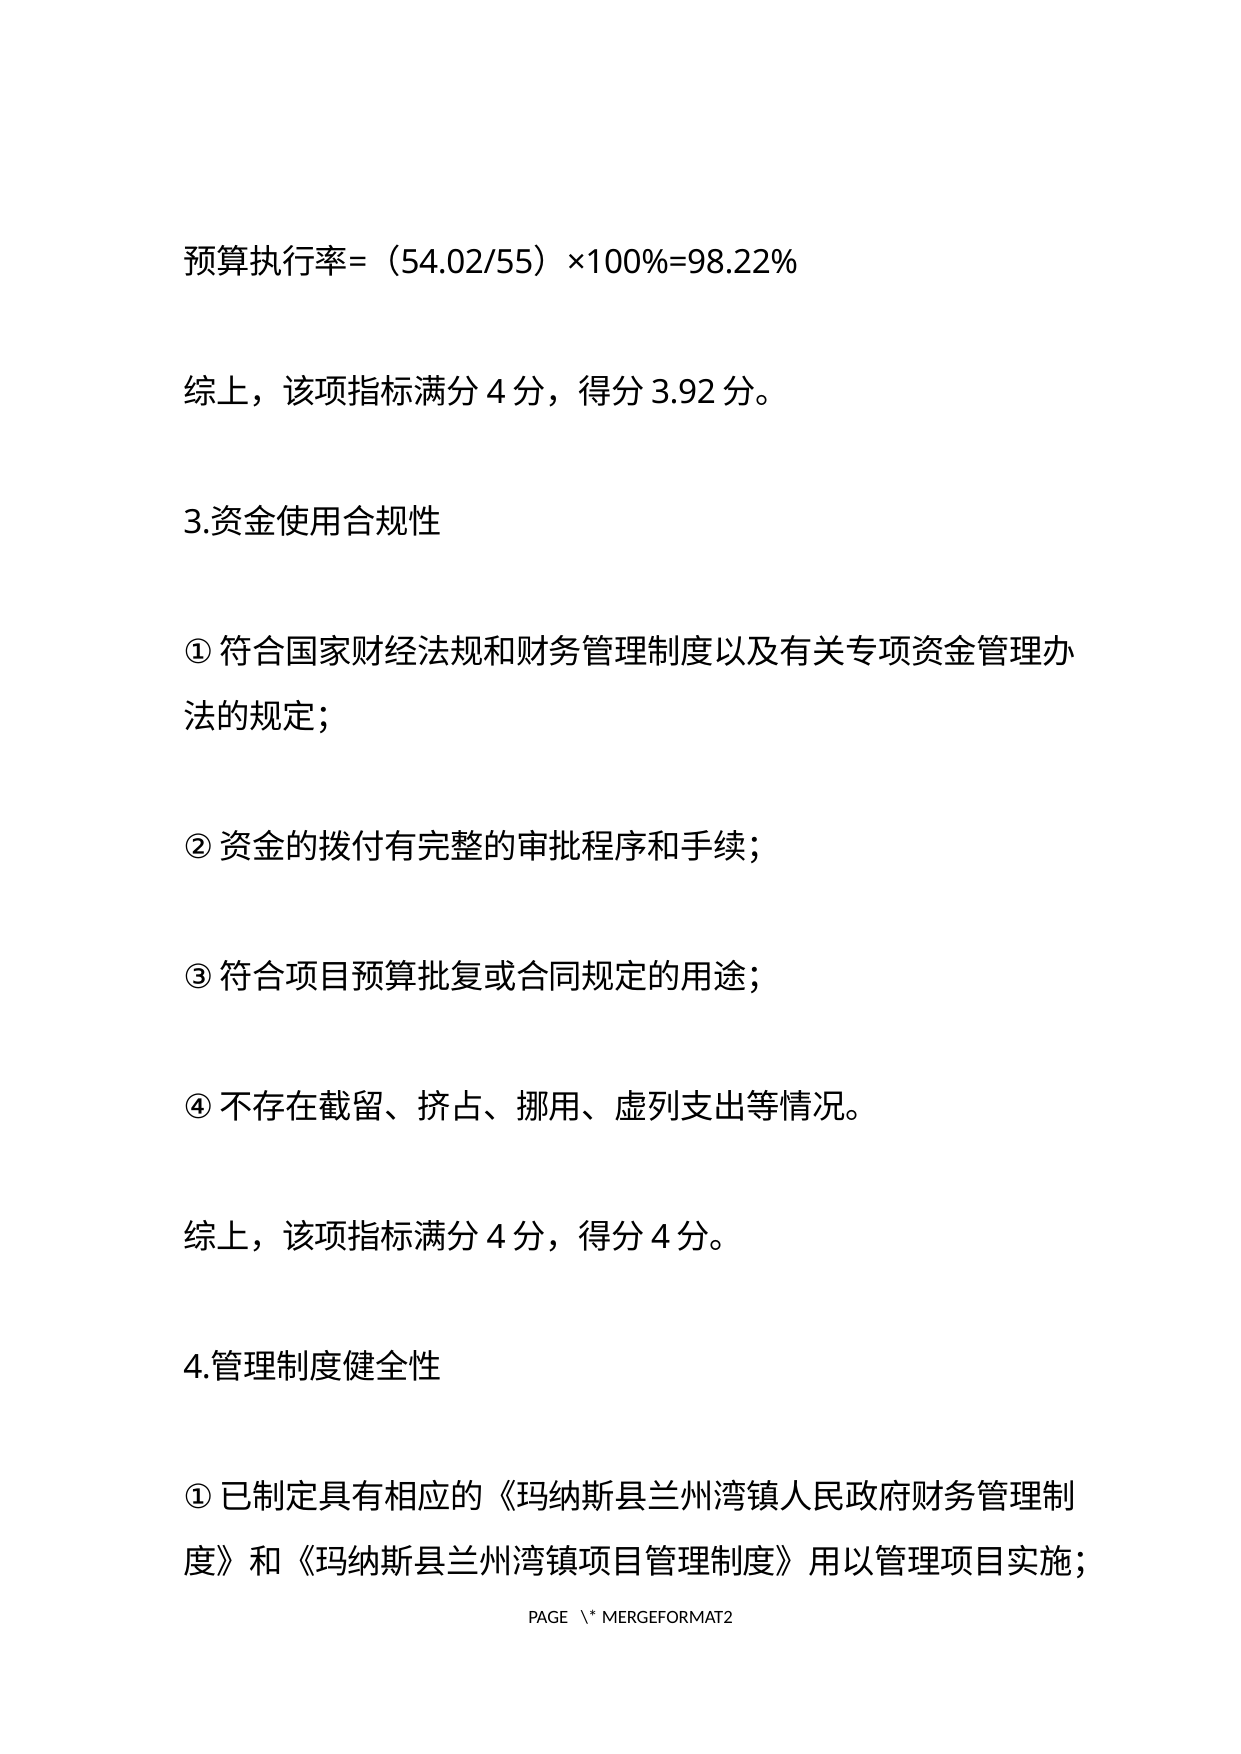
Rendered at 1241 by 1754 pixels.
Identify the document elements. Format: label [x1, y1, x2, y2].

text [183, 162, 1078, 1592]
